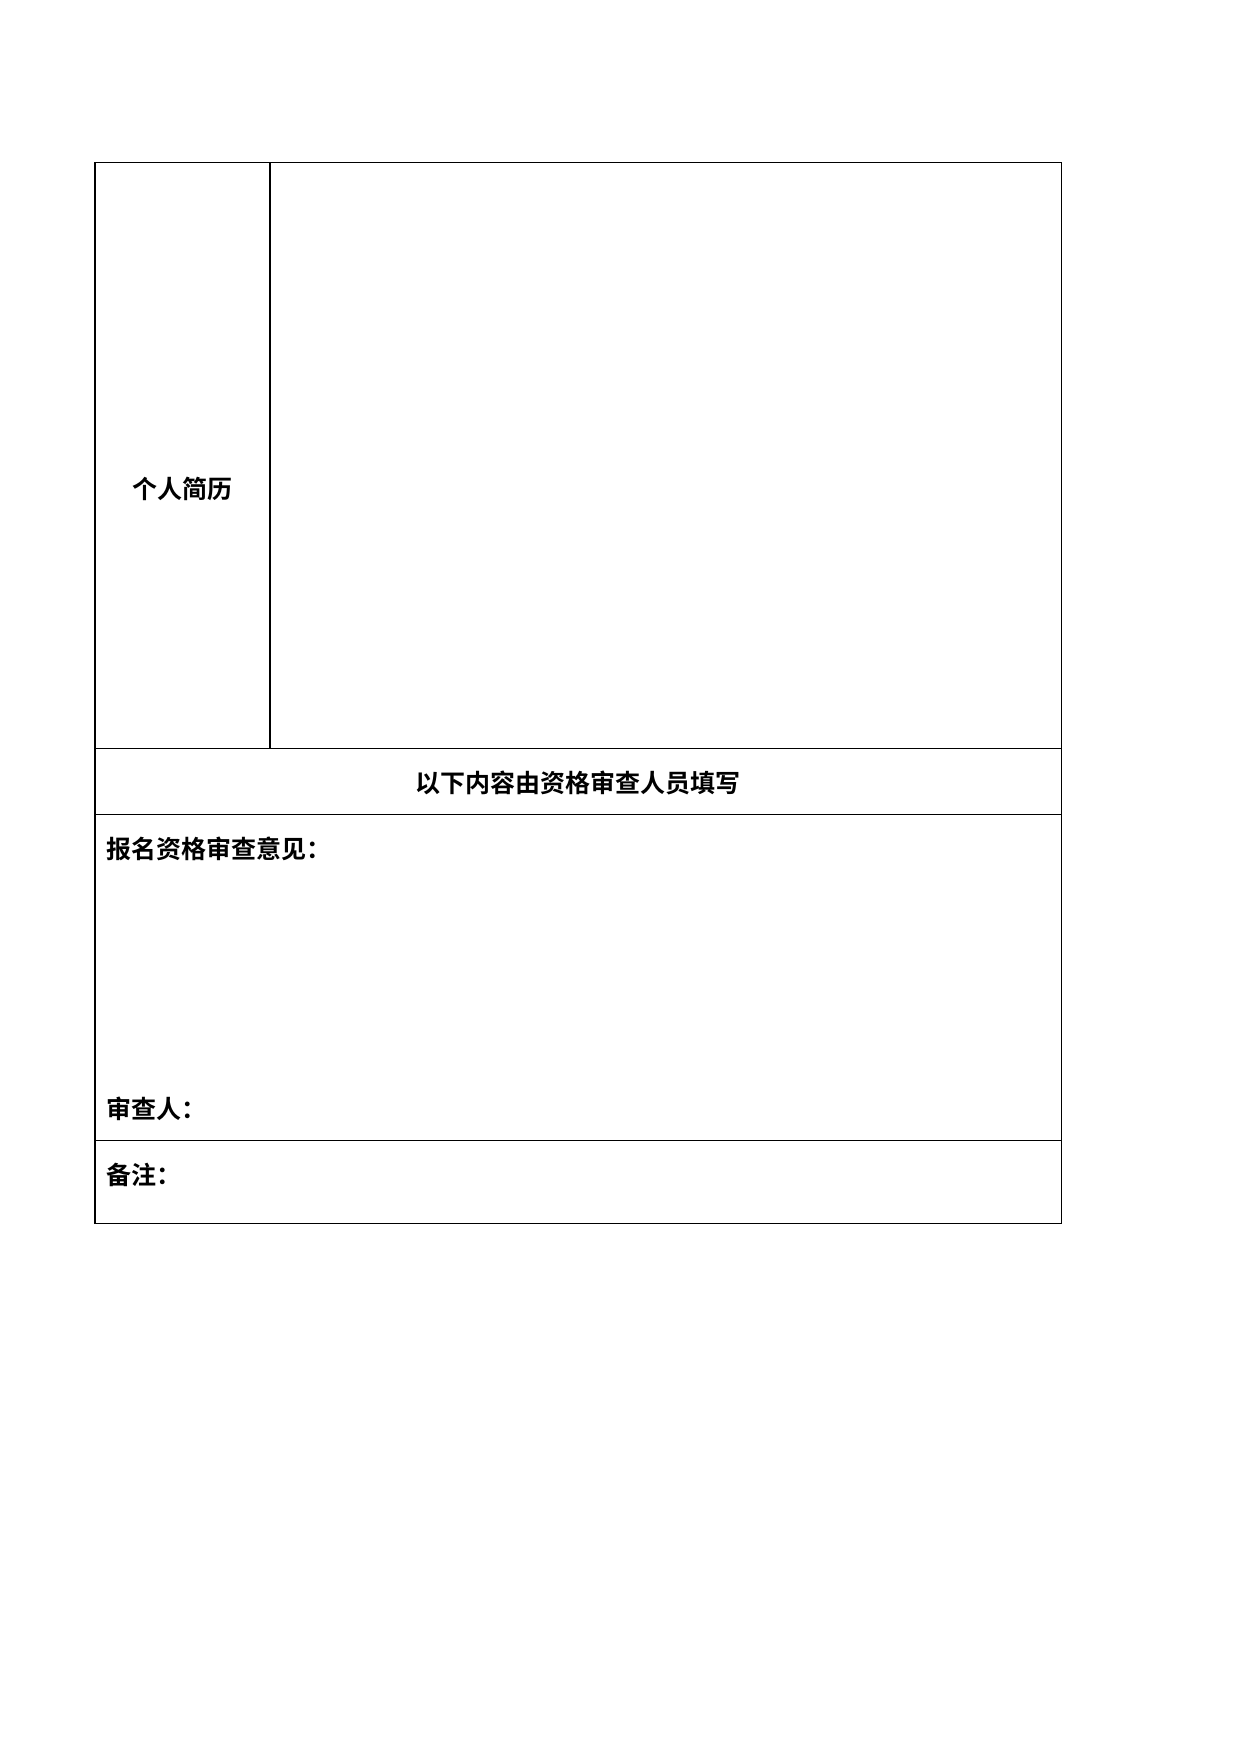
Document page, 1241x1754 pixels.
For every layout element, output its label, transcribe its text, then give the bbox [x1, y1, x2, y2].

table_cell 个人简历 [96, 163, 269, 748]
table_cell [271, 163, 1061, 748]
table_cell 以下内容由资格审查人员填写 [96, 749, 1061, 814]
table_cell 报名资格审查意见： 审查人： [96, 815, 1061, 1140]
table_cell 备注： [96, 1141, 1061, 1223]
